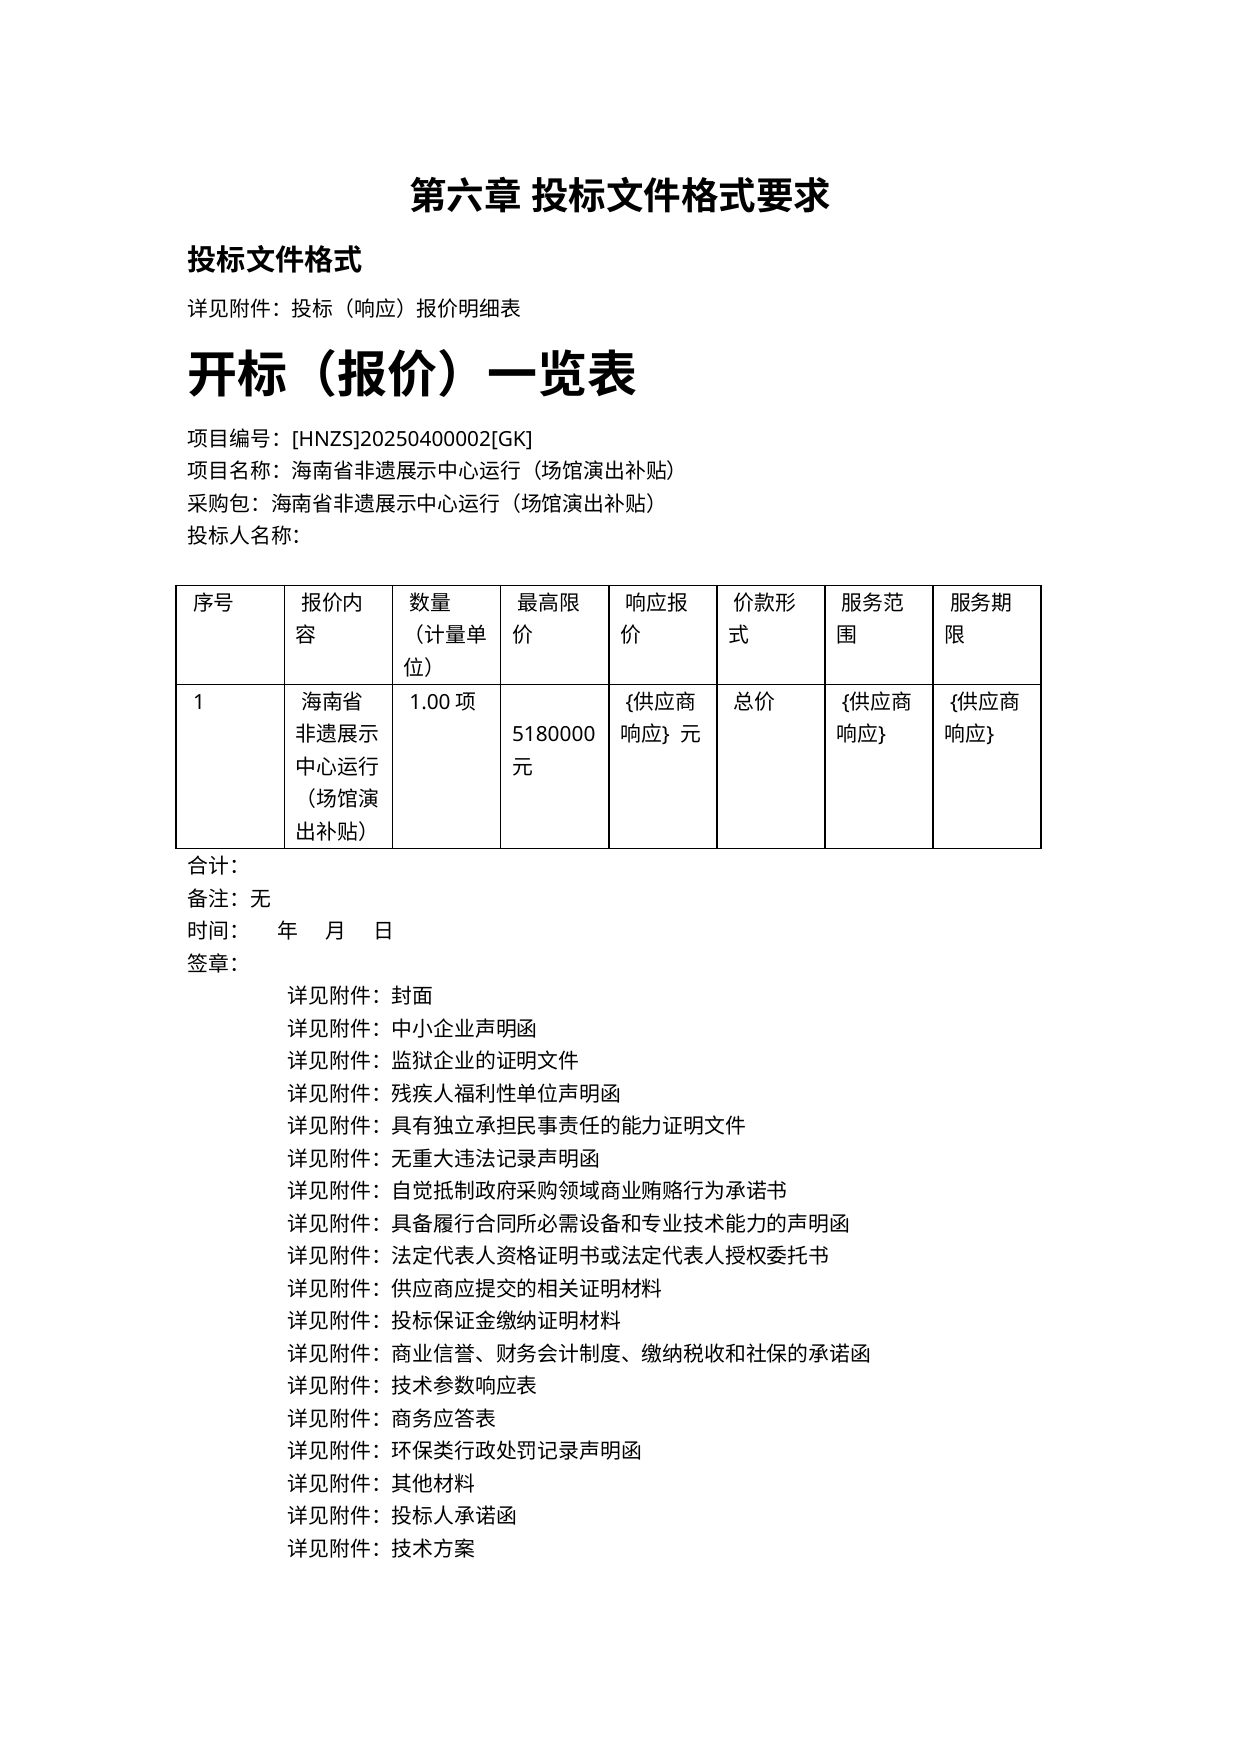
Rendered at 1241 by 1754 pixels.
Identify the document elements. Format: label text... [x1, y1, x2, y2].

table_header 报价内容 [285, 586, 392, 683]
table_cell 1.00项 [393, 685, 500, 848]
text 详见附件：无重大违法记录声明函 [187, 1142, 1053, 1174]
text 详见附件：环保类行政处罚记录声明函 [187, 1434, 1053, 1467]
text 详见附件：技术方案 [187, 1532, 1053, 1564]
table_cell {供应商响应} [934, 685, 1040, 848]
text 详见附件：其他材料 [187, 1467, 1053, 1499]
table_cell 5180000 元 [501, 685, 608, 848]
table_cell {供应商响应} [826, 685, 932, 848]
text 采购包：海南省非遗展示中心运行（场馆演出补贴） [187, 487, 1053, 519]
text 详见附件：残疾人福利性单位声明函 [187, 1077, 1053, 1109]
text 详见附件：具备履行合同所必需设备和专业技术能力的声明函 [187, 1207, 1053, 1239]
table_cell 1 [177, 685, 284, 848]
table_cell {供应商响应} 元 [610, 685, 716, 848]
table_header 最高限价 [501, 586, 608, 683]
text 详见附件：供应商应提交的相关证明材料 [187, 1272, 1053, 1304]
text 项目名称：海南省非遗展示中心运行（场馆演出补贴） [187, 454, 1053, 487]
text 详见附件：中小企业声明函 [187, 1012, 1053, 1044]
text 详见附件：商业信誉、财务会计制度、缴纳税收和社保的承诺函 [187, 1337, 1053, 1369]
text 详见附件：投标（响应）报价明细表 [187, 292, 1053, 324]
text 合计： [187, 849, 1053, 882]
table_cell 海南省非遗展示中心运行（场馆演出补贴） [285, 685, 392, 848]
text 详见附件：监狱企业的证明文件 [187, 1044, 1053, 1077]
text 详见附件：技术参数响应表 [187, 1369, 1053, 1402]
table_header 响应报价 [610, 586, 716, 683]
text 详见附件：封面 [187, 979, 1053, 1012]
text 签章： [187, 947, 1053, 979]
text 详见附件：自觉抵制政府采购领域商业贿赂行为承诺书 [187, 1174, 1053, 1207]
text 投标文件格式 [187, 227, 1053, 292]
text 详见附件：法定代表人资格证明书或法定代表人授权委托书 [187, 1239, 1053, 1272]
table_header 服务范围 [826, 586, 932, 683]
text 投标人名称： [187, 519, 1053, 552]
table_header 序号 [177, 586, 284, 683]
table_cell 总价 [718, 685, 824, 848]
text 详见附件：具有独立承担民事责任的能力证明文件 [187, 1109, 1053, 1142]
text 时间： 年 月 日 [187, 914, 1053, 947]
table_header 服务期限 [934, 586, 1040, 683]
text 详见附件：商务应答表 [187, 1402, 1053, 1434]
text 项目编号：[HNZS]20250400002[GK] [187, 422, 1053, 454]
table_header 数量（计量单位） [393, 586, 500, 683]
text 详见附件：投标人承诺函 [187, 1499, 1053, 1532]
text 备注：无 [187, 882, 1053, 914]
text 开标（报价）一览表 [187, 324, 1053, 422]
text 详见附件：投标保证金缴纳证明材料 [187, 1304, 1053, 1337]
text 第六章 投标文件格式要求 [187, 162, 1053, 227]
table_header 价款形式 [718, 586, 824, 683]
